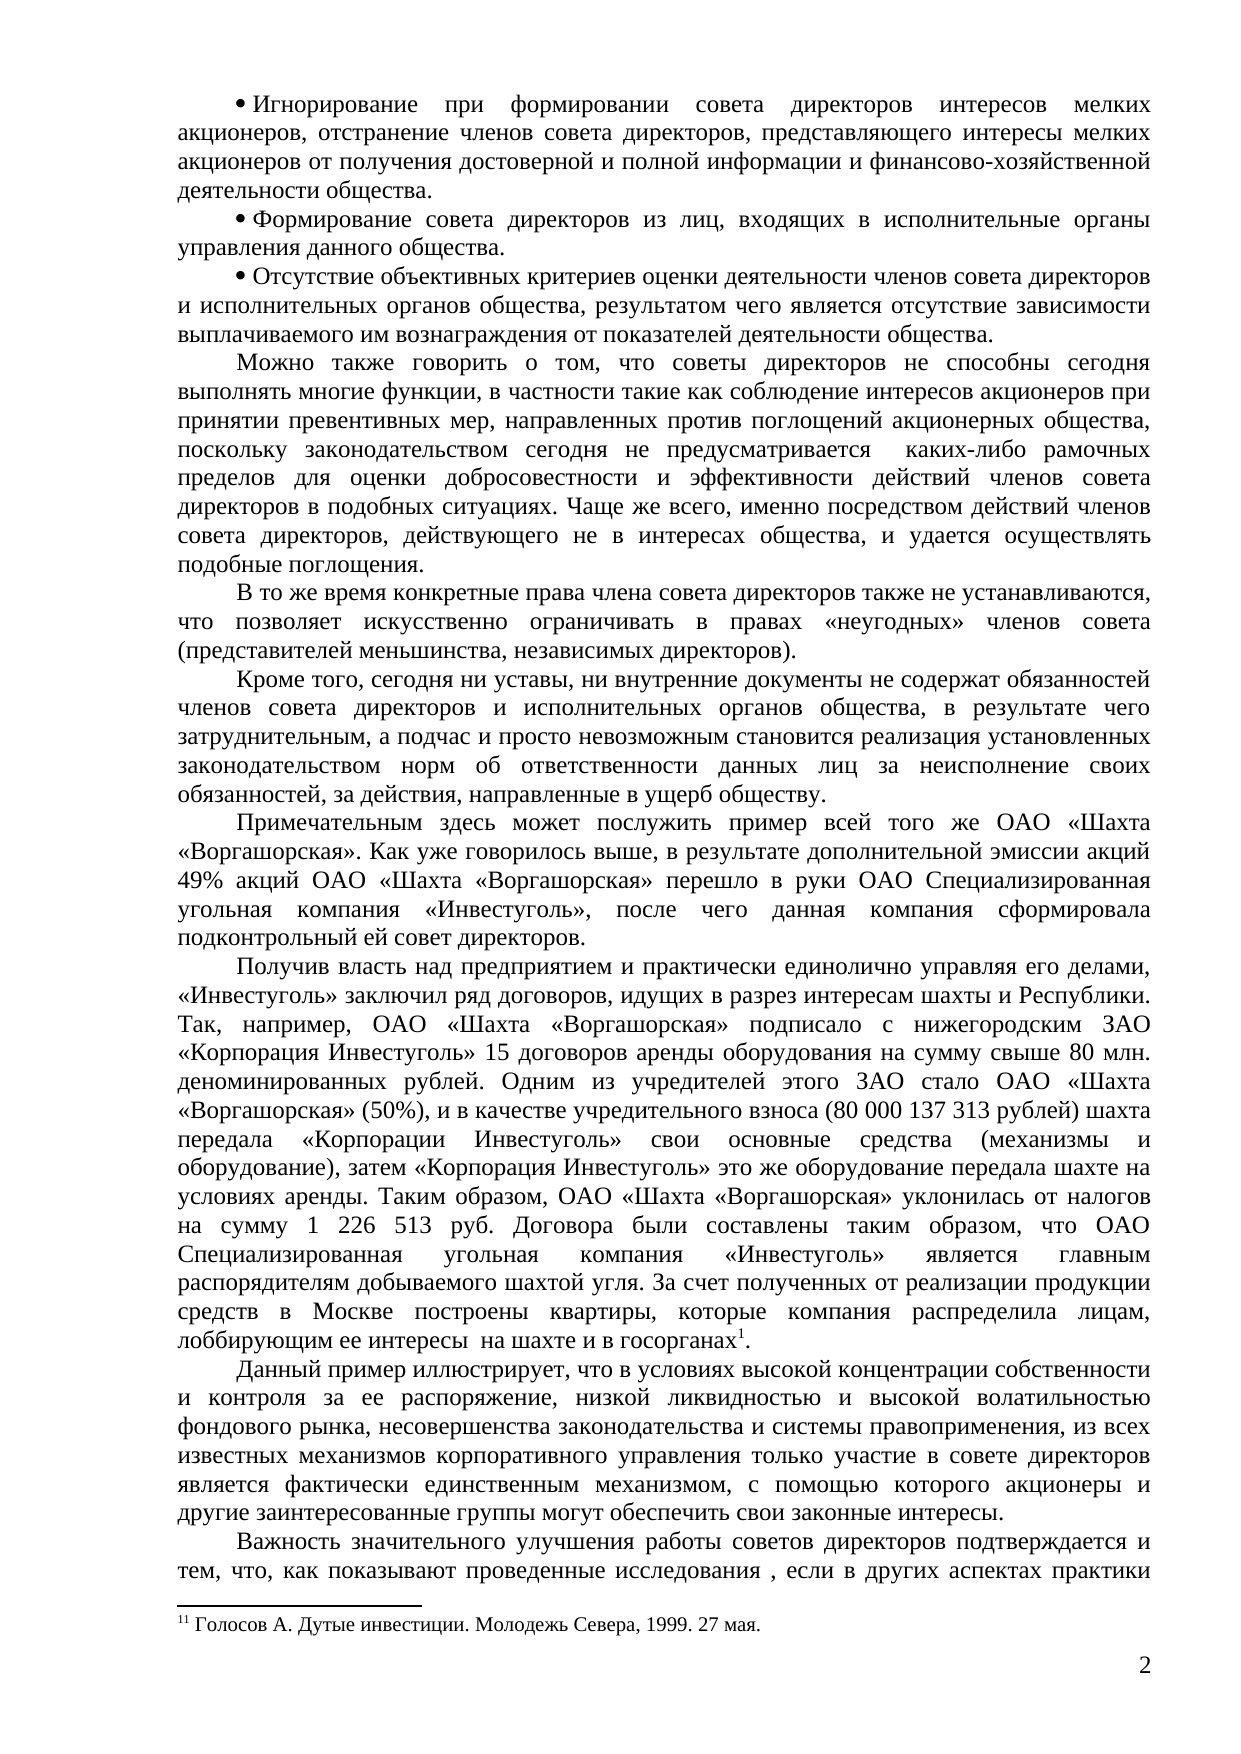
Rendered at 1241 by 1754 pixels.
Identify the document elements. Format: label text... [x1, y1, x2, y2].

text Примечательным здесь может послужить пример всей того же ОАО «Шахта «Воргашорская». Как уже говорилось выше, в результате дополнительной эмиссии акций 49% акций ОАО «Шахта «Воргашорская» перешло в руки ОАО Специализированная угольная компания «Инвестуголь», после чего данная компания сформировала подконтрольный ей совет директоров. [177, 807, 1152, 951]
list Отсутствие объективных критериев оценки деятельности членов совета директоров и исполнительных органов общества, результатом чего является отсутствие зависимости выплачиваемого им вознаграждения от показателей деятельности общества. [177, 261, 1152, 347]
text Можно также говорить о том, что советы директоров не способны сегодня выполнять многие функции, в частности такие как соблюдение интересов акционеров при принятии превентивных мер, направленных против поглощений акционерных общества, поскольку законодательством сегодня не предусматривается каких-либо рамочных пределов для оценки добросовестности и эффективности действий членов совета директоров в подобных ситуациях. Чаще же всего, именно посредством действий членов совета директоров, действующего не в интересах общества, и удается осуществлять подобные поглощения. [177, 347, 1152, 577]
list Формирование совета директоров из лиц, входящих в исполнительные органы управления данного общества. [177, 204, 1152, 261]
text Кроме того, сегодня ни уставы, ни внутренние документы не содержат обязанностей членов совета директоров и исполнительных органов общества, в результате чего затруднительным, а подчас и просто невозможным становится реализация установленных законодательством норм об ответственности данных лиц за неисполнение своих обязанностей, за действия, направленные в ущерб обществу. [177, 664, 1152, 807]
list Игнорирование при формировании совета директоров интересов мелких акционеров, отстранение членов совета директоров, представляющего интересы мелких акционеров от получения достоверной и полной информации и финансово-хозяйственной деятельности общества. [177, 89, 1152, 204]
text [177, 1526, 1152, 1584]
text Данный пример иллюстрирует, что в условиях высокой концентрации собственности и контроля за ее распоряжение, низкой ликвидностью и высокой волатильностью фондового рынка, несовершенства законодательства и системы правоприменения, из всех известных механизмов корпоративного управления только участие в совете директоров является фактически единственным механизмом, с помощью которого акционеры и другие заинтересованные группы могут обеспечить свои законные интересы. [177, 1354, 1152, 1526]
text В то же время конкретные права члена совета директоров также не устанавливаются, что позволяет искусственно ограничивать в правах «неугодных» членов совета (представителей меньшинства, независимых директоров). [177, 577, 1152, 664]
text Получив власть над предприятием и практически единолично управляя его делами, «Инвестуголь» заключил ряд договоров, идущих в разрез интересам шахты и Республики. Так, например, ОАО «Шахта «Воргашорская» подписало с нижегородским ЗАО «Корпорация Инвестуголь» 15 договоров аренды оборудования на сумму свыше 80 млн. деноминированных рублей. Одним из учредителей этого ЗАО стало ОАО «Шахта «Воргашорская» (50%), и в качестве учредительного взноса (80 000 137 313 рублей) шахта передала «Корпорации Инвестуголь» свои основные средства (механизмы и оборудование), затем «Корпорация Инвестуголь» это же оборудование передала шахте на условиях аренды. Таким образом, ОАО «Шахта «Воргашорская» уклонилась от налогов на сумму 1 226 513 руб. Договора были составлены таким образом, что ОАО Специализированная угольная компания «Инвестуголь» является главным распорядителям добываемого шахтой угля. За счет полученных от реализации продукции средств в Москве построены квартиры, которые компания распределила лицам, лоббирующим ее интересы на шахте и в госорганах1. [177, 951, 1152, 1354]
